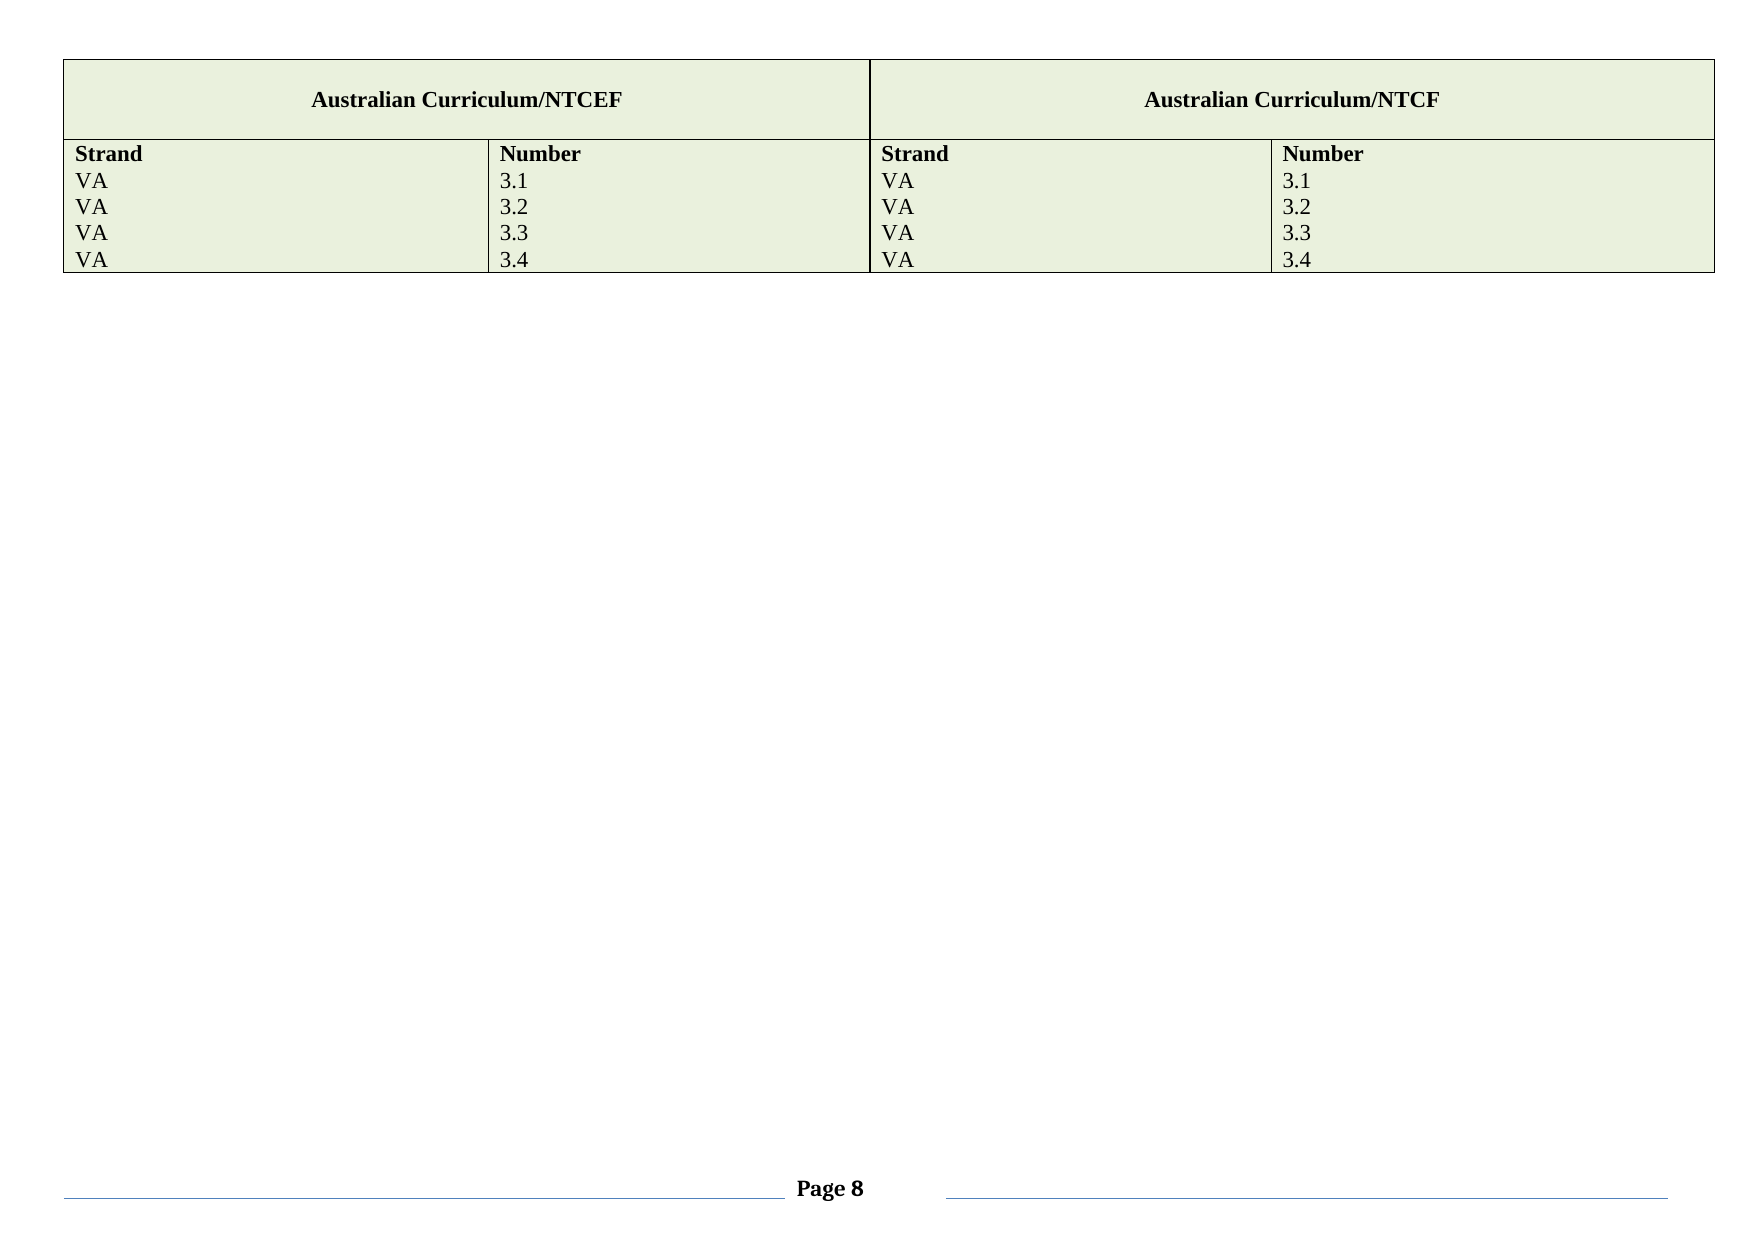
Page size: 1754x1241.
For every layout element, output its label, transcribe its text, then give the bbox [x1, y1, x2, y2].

table_header Australian Curriculum/NTCEF [64, 60, 869, 139]
table_cell Number 3.1 3.2 3.3 3.4 [489, 140, 869, 272]
table_cell Strand VA VA VA VA [64, 140, 488, 272]
table_cell Strand VA VA VA VA [871, 140, 1271, 272]
table_cell Number 3.1 3.2 3.3 3.4 [1272, 140, 1714, 272]
table_header Australian Curriculum/NTCF [871, 60, 1714, 139]
